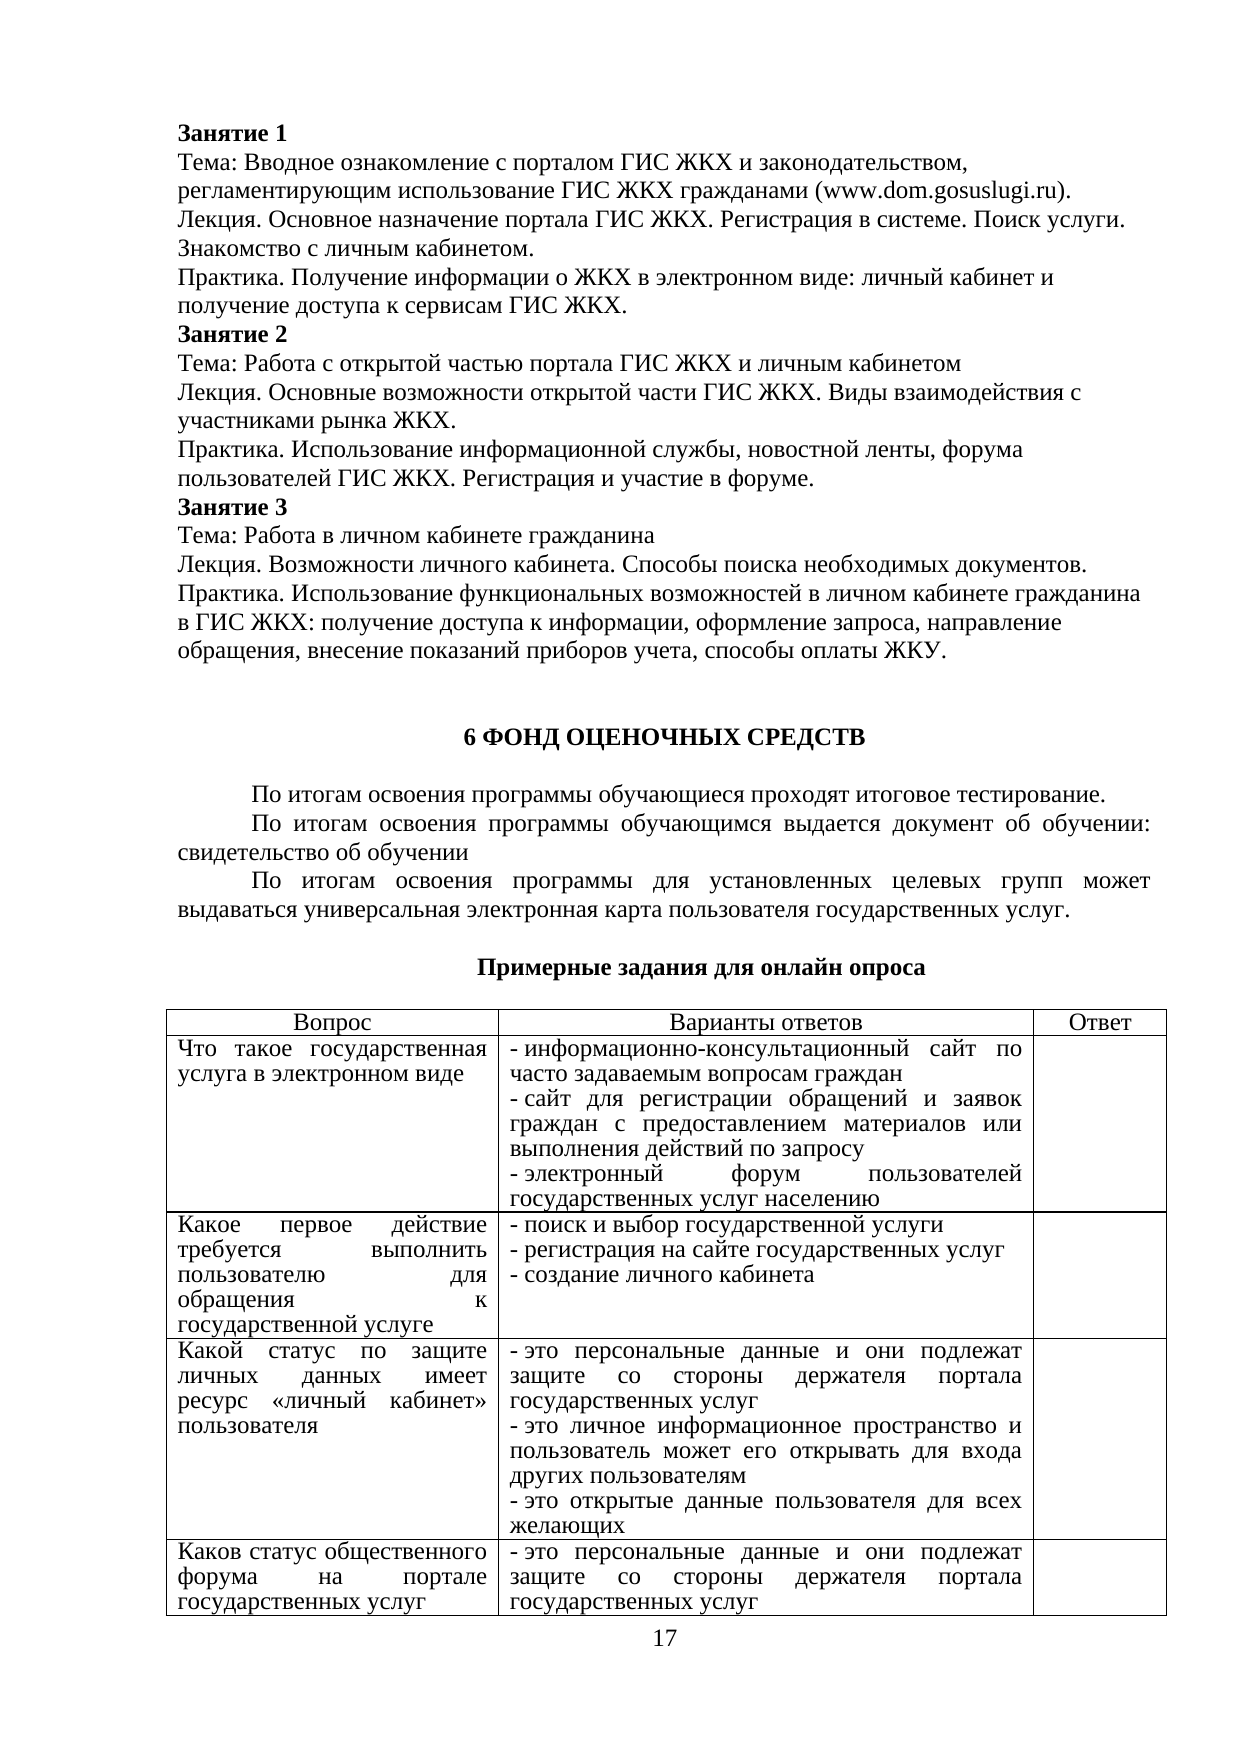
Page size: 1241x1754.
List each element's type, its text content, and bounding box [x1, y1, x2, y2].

text Занятие 3 [177, 492, 1152, 521]
text Лекция. Основное назначение портала ГИС ЖКХ. Регистрация в системе. Поиск услуги. Знакомство с личным кабинетом. [177, 204, 1152, 262]
text Практика. Использование функциональных возможностей в личном кабинете гражданина в ГИС ЖКХ: получение доступа к информации, оформление запроса, направление обращения, внесение показаний приборов учета, способы оплаты ЖКУ. [177, 578, 1152, 664]
text Занятие 2 [177, 319, 1152, 348]
table_cell [1034, 1540, 1166, 1614]
text Тема: Работа в личном кабинете гражданина [177, 521, 1152, 549]
table_header Вопрос [167, 1010, 498, 1035]
table_cell [1034, 1213, 1166, 1337]
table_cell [167, 1540, 498, 1614]
text Лекция. Основные возможности открытой части ГИС ЖКХ. Виды взаимодействия с участниками рынка ЖКХ. [177, 377, 1152, 434]
text По итогам освоения программы для установленных целевых групп может выдаваться универсальная электронная карта пользователя государственных услуг. [177, 866, 1152, 923]
text Лекция. Возможности личного кабинета. Способы поиска необходимых документов. [177, 549, 1152, 578]
table_cell Какое первое действие требуется выполнить пользователю для обращения к государственной услуге [167, 1213, 498, 1337]
table_cell Что такое государственная услуга в электронном виде [167, 1036, 498, 1211]
table_cell - информационно-консультационный сайт по часто задаваемым вопросам граждан - сайт для регистрации обращений и заявок граждан с предоставлением материалов или выполнения действий по запросу - электронный форум пользователей государственных услуг населению [499, 1036, 1033, 1211]
text Примерные задания для онлайн опроса [177, 952, 1152, 981]
text 6 ФОНД ОЦЕНОЧНЫХ СРЕДСТВ [177, 722, 1152, 751]
table_header Варианты ответов [499, 1010, 1033, 1035]
text По итогам освоения программы обучающимся выдается документ об обучении: свидетельство об обучении [177, 808, 1152, 866]
table_cell [1034, 1339, 1166, 1538]
text Тема: Работа с открытой частью портала ГИС ЖКХ и личным кабинетом [177, 348, 1152, 377]
text По итогам освоения программы обучающиеся проходят итоговое тестирование. [177, 779, 1152, 808]
text Тема: Вводное ознакомление с порталом ГИС ЖКХ и законодательством, регламентирующим использование ГИС ЖКХ гражданами (www.dom.gosuslugi.ru). [177, 147, 1152, 204]
text Практика. Получение информации о ЖКХ в электронном виде: личный кабинет и получение доступа к сервисам ГИС ЖКХ. [177, 262, 1152, 319]
text Занятие 1 [177, 118, 1152, 147]
table_cell [1034, 1036, 1166, 1211]
table_header Ответ [1034, 1010, 1166, 1035]
table_cell Какой статус по защите личных данных имеет ресурс «личный кабинет» пользователя [167, 1339, 498, 1538]
table_cell - поиск и выбор государственной услуги - регистрация на сайте государственных услуг - создание личного кабинета [499, 1213, 1033, 1337]
text Практика. Использование информационной службы, новостной ленты, форума пользователей ГИС ЖКХ. Регистрация и участие в форуме. [177, 434, 1152, 492]
table_cell - это персональные данные и они подлежат защите со стороны держателя портала государственных услуг - это личное информационное пространство и пользователь может его открывать для входа других пользователям - это открытые данные пользователя для всех желающих [499, 1339, 1033, 1538]
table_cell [499, 1540, 1033, 1614]
